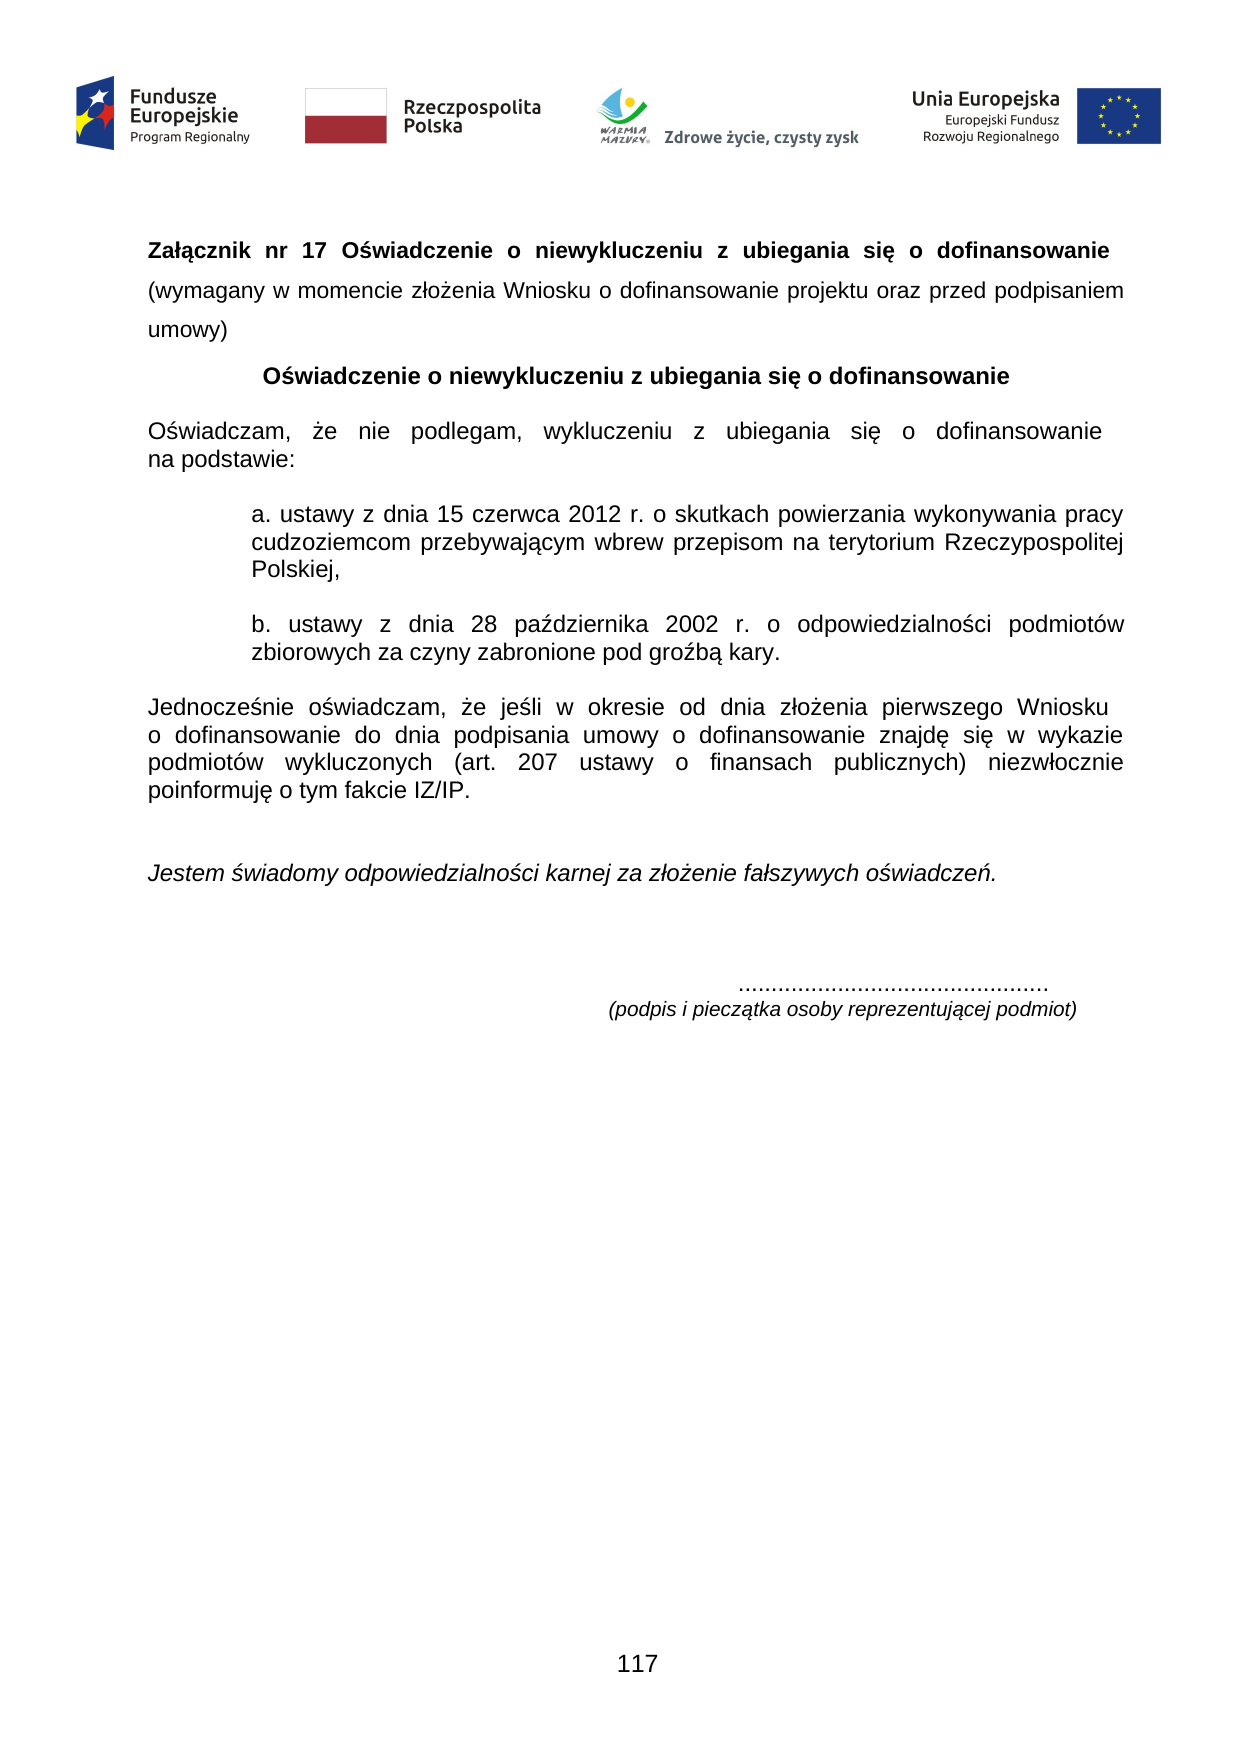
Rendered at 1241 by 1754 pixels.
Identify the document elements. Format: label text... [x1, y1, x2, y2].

text Jednocześnie oświadczam, że jeśli w okresie od dnia złożenia pierwszego Wniosku o dofinansowanie do dnia podpisania umowy o dofinansowanie znajdę się w wykazie podmiotów wykluczonych (art. 207 ustawy o finansach publicznych) niezwłocznie poinformuję o tym fakcie IZ/IP. [148, 693, 1125, 803]
text (podpis i pieczątka osoby reprezentującej podmiot) [295, 997, 1125, 1021]
subtitle Załącznik nr 17 Oświadczenie o niewykluczeniu z ubiegania się o dofinansowanie (wymagany w momencie złożenia Wniosku o dofinansowanie projektu oraz przed podpisaniem umowy) [148, 173, 1125, 342]
text Oświadczam, że nie podlegam, wykluczeniu z ubiegania się o dofinansowanie na podstawie: [148, 417, 1125, 472]
text a. ustawy z dnia 15 czerwca 2012 r. o skutkach powierzania wykonywania pracy cudzoziemcom przebywającym wbrew przepisom na terytorium Rzeczypospolitej Polskiej, [251, 500, 1125, 583]
text Jestem świadomy odpowiedzialności karnej za złożenie fałszywych oświadczeń. [148, 859, 1125, 886]
text Oświadczenie o niewykluczeniu z ubiegania się o dofinansowanie [148, 362, 1125, 389]
picture [35, 55, 1198, 168]
text ............................................... [738, 969, 1125, 997]
text b. ustawy z dnia 28 października 2002 r. o odpowiedzialności podmiotów zbiorowych za czyny zabronione pod groźbą kary. [251, 610, 1125, 666]
